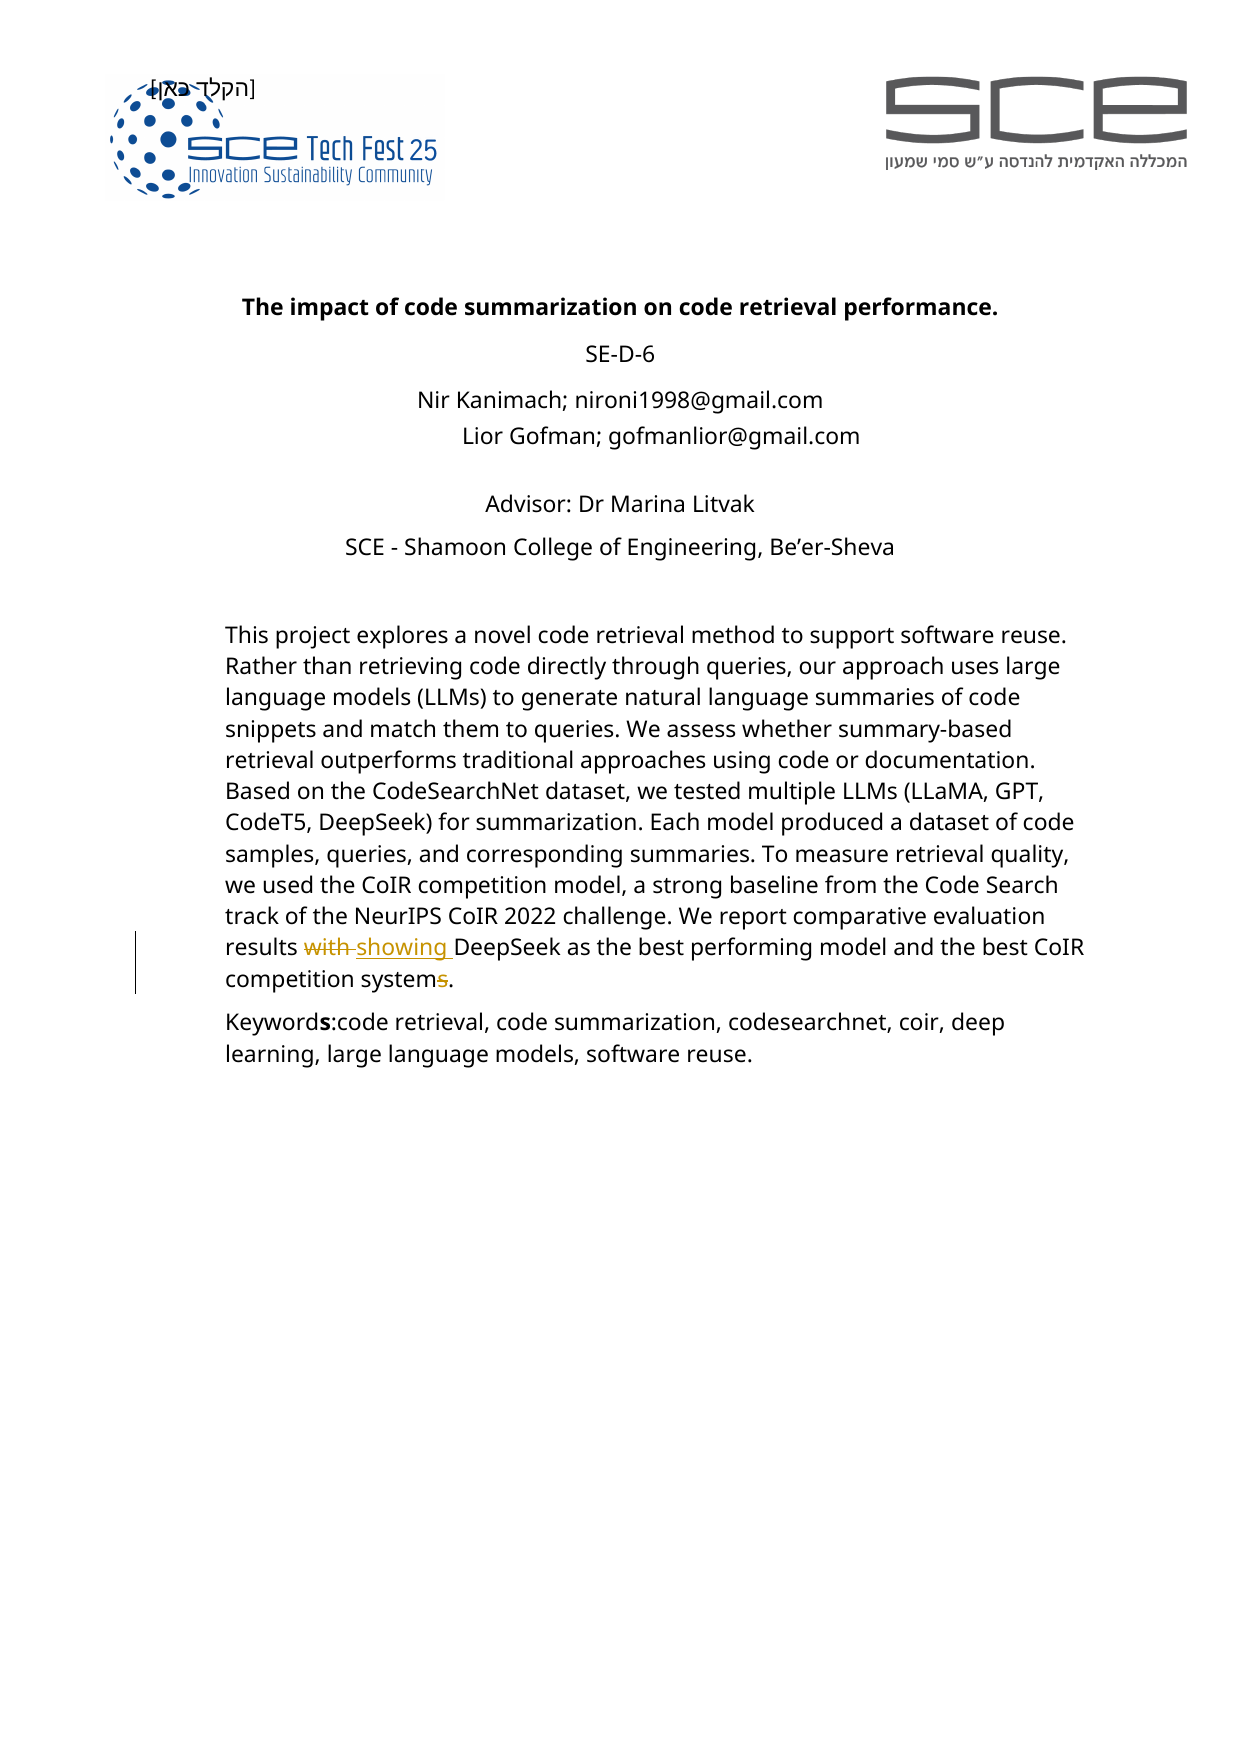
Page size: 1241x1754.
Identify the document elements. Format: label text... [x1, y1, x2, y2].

text Nir Kanimach; nironi1998@gmail.com [150, 384, 1090, 416]
text Keywords:code retrieval, code summarization, codesearchnet, coir, deep learning, large language models, software reuse. [225, 1006, 1090, 1069]
text This project explores a novel code retrieval method to support software reuse. Rather than retrieving code directly through queries, our approach uses large language models (LLMs) to generate natural language summaries of code snippets and match them to queries. We assess whether summary-based retrieval outperforms traditional approaches using code or documentation. Based on the CodeSearchNet dataset, we tested multiple LLMs (LLaMA, GPT, CodeT5, DeepSeek) for summarization. Each model produced a dataset of code samples, queries, and corresponding summaries. To measure retrieval quality, we used the CoIR competition model, a strong baseline from the Code Search track of the NeurIPS CoIR 2022 challenge. We report comparative evaluation results DeepSeek as the best performing model and the best CoIR competition system. [225, 619, 1090, 994]
text The impact of code summarization on code retrieval performance. [150, 291, 1090, 322]
text Advisor: Dr Marina Litvak [150, 487, 1090, 519]
picture [877, 74, 1196, 174]
text Lior Gofman; gofmanlior@gmail.com [375, 420, 1090, 452]
text SE-D-6 [150, 337, 1090, 369]
text SCE - Shamoon College of Engineering, Be’er-Sheva [150, 531, 1090, 562]
picture [105, 74, 445, 201]
